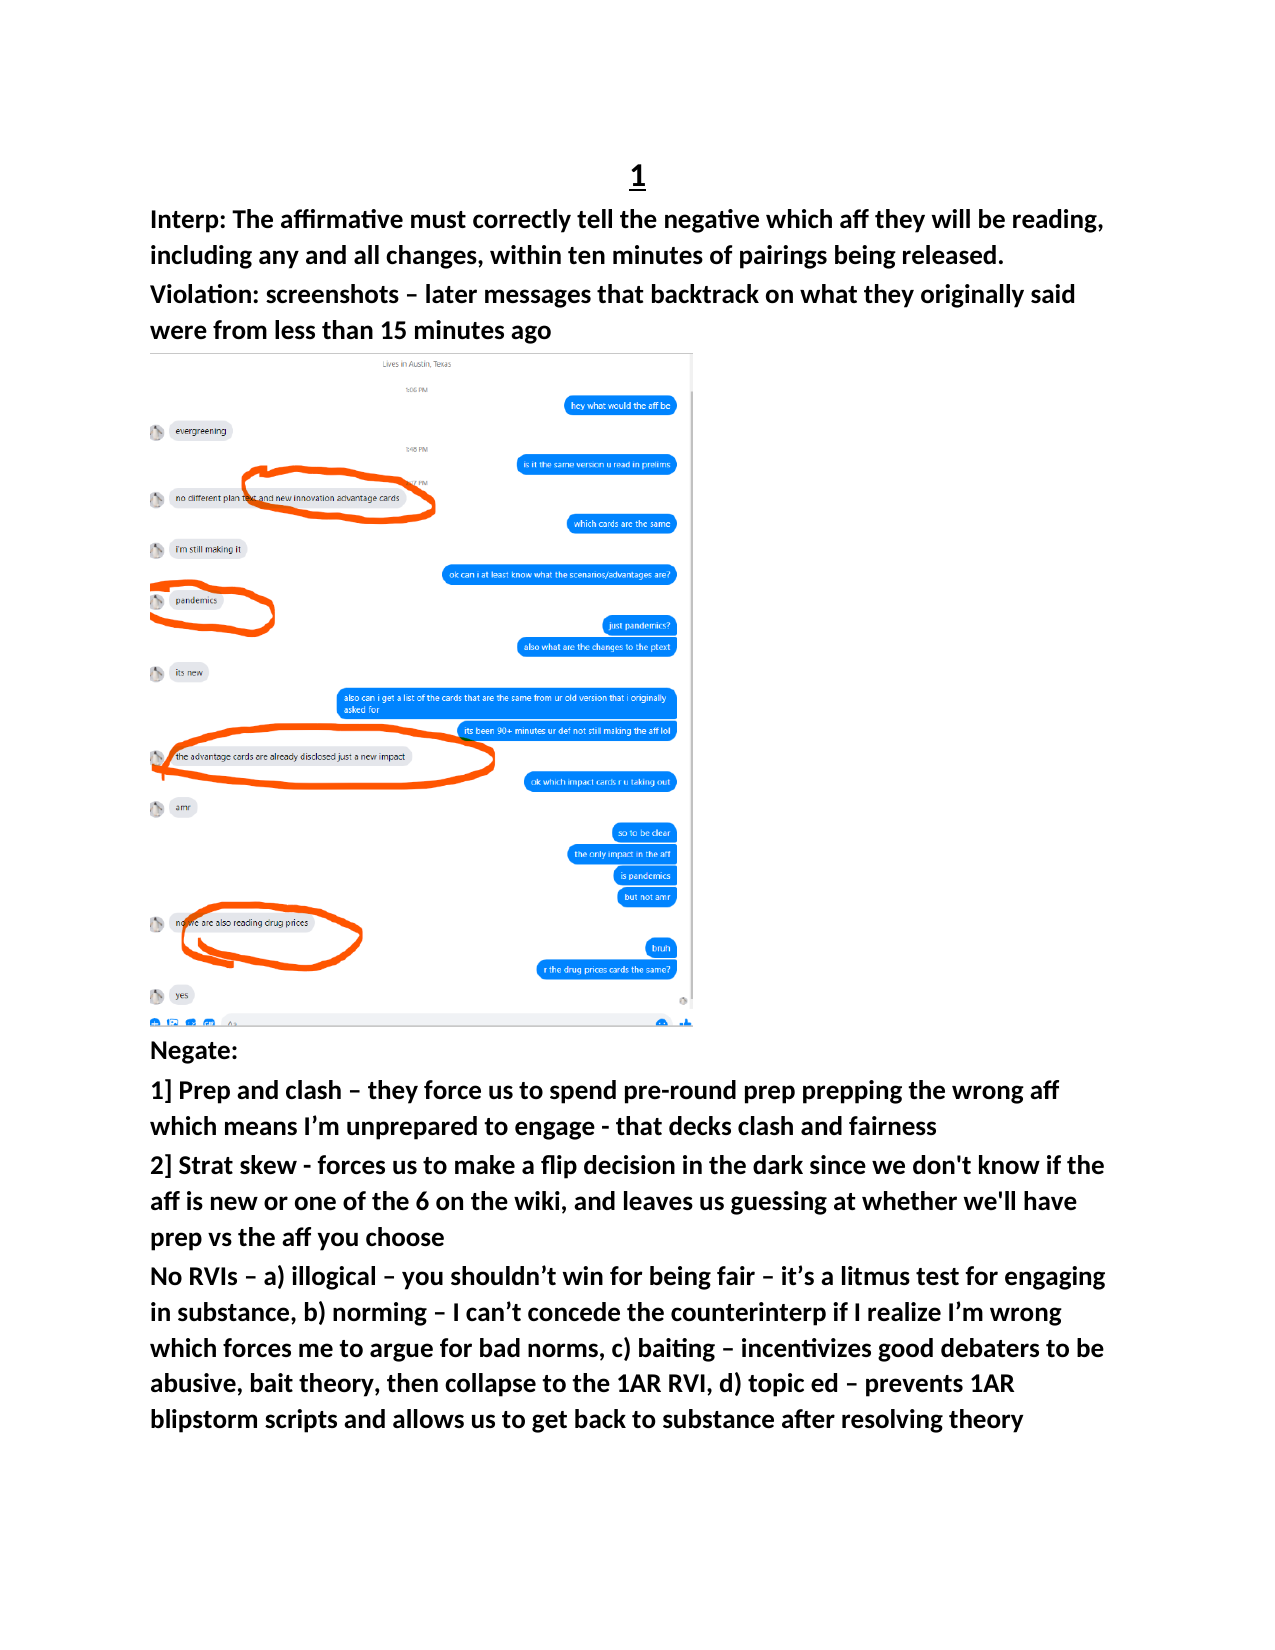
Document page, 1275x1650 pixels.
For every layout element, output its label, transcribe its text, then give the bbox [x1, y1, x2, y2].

subtitle Negate: [150, 1033, 1125, 1066]
subtitle 1] Prep and clash – they force us to spend pre-round prep prepping the wrong aff which means I’m unprepared to engage - that decks clash and fairness [150, 1073, 1125, 1142]
subtitle Interp: The affirmative must correctly tell the negative which aff they will be reading, including any and all changes, within ten minutes of pairings being released. [150, 202, 1125, 271]
picture [150, 353, 693, 1027]
subtitle Violation: screenshots – later messages that backtrack on what they originally said were from less than 15 minutes ago [150, 278, 1125, 346]
subtitle 2] Strat skew - forces us to make a flip decision in the dark since we don't know if the aff is new or one of the 6 on the wiki, and leaves us guessing at whether we'll have prep vs the aff you choose [150, 1148, 1125, 1253]
subtitle 1 [150, 154, 1125, 195]
subtitle No RVIs – a) illogical – you shouldn’t win for being fair – it’s a litmus test for engaging in substance, b) norming – I can’t concede the counterinterp if I realize I’m wrong which forces me to argue for bad norms, c) baiting – incentivizes good debaters to be abusive, bait theory, then collapse to the 1AR RVI, d) topic ed – prevents 1AR blipstorm scripts and allows us to get back to substance after resolving theory [150, 1259, 1125, 1435]
